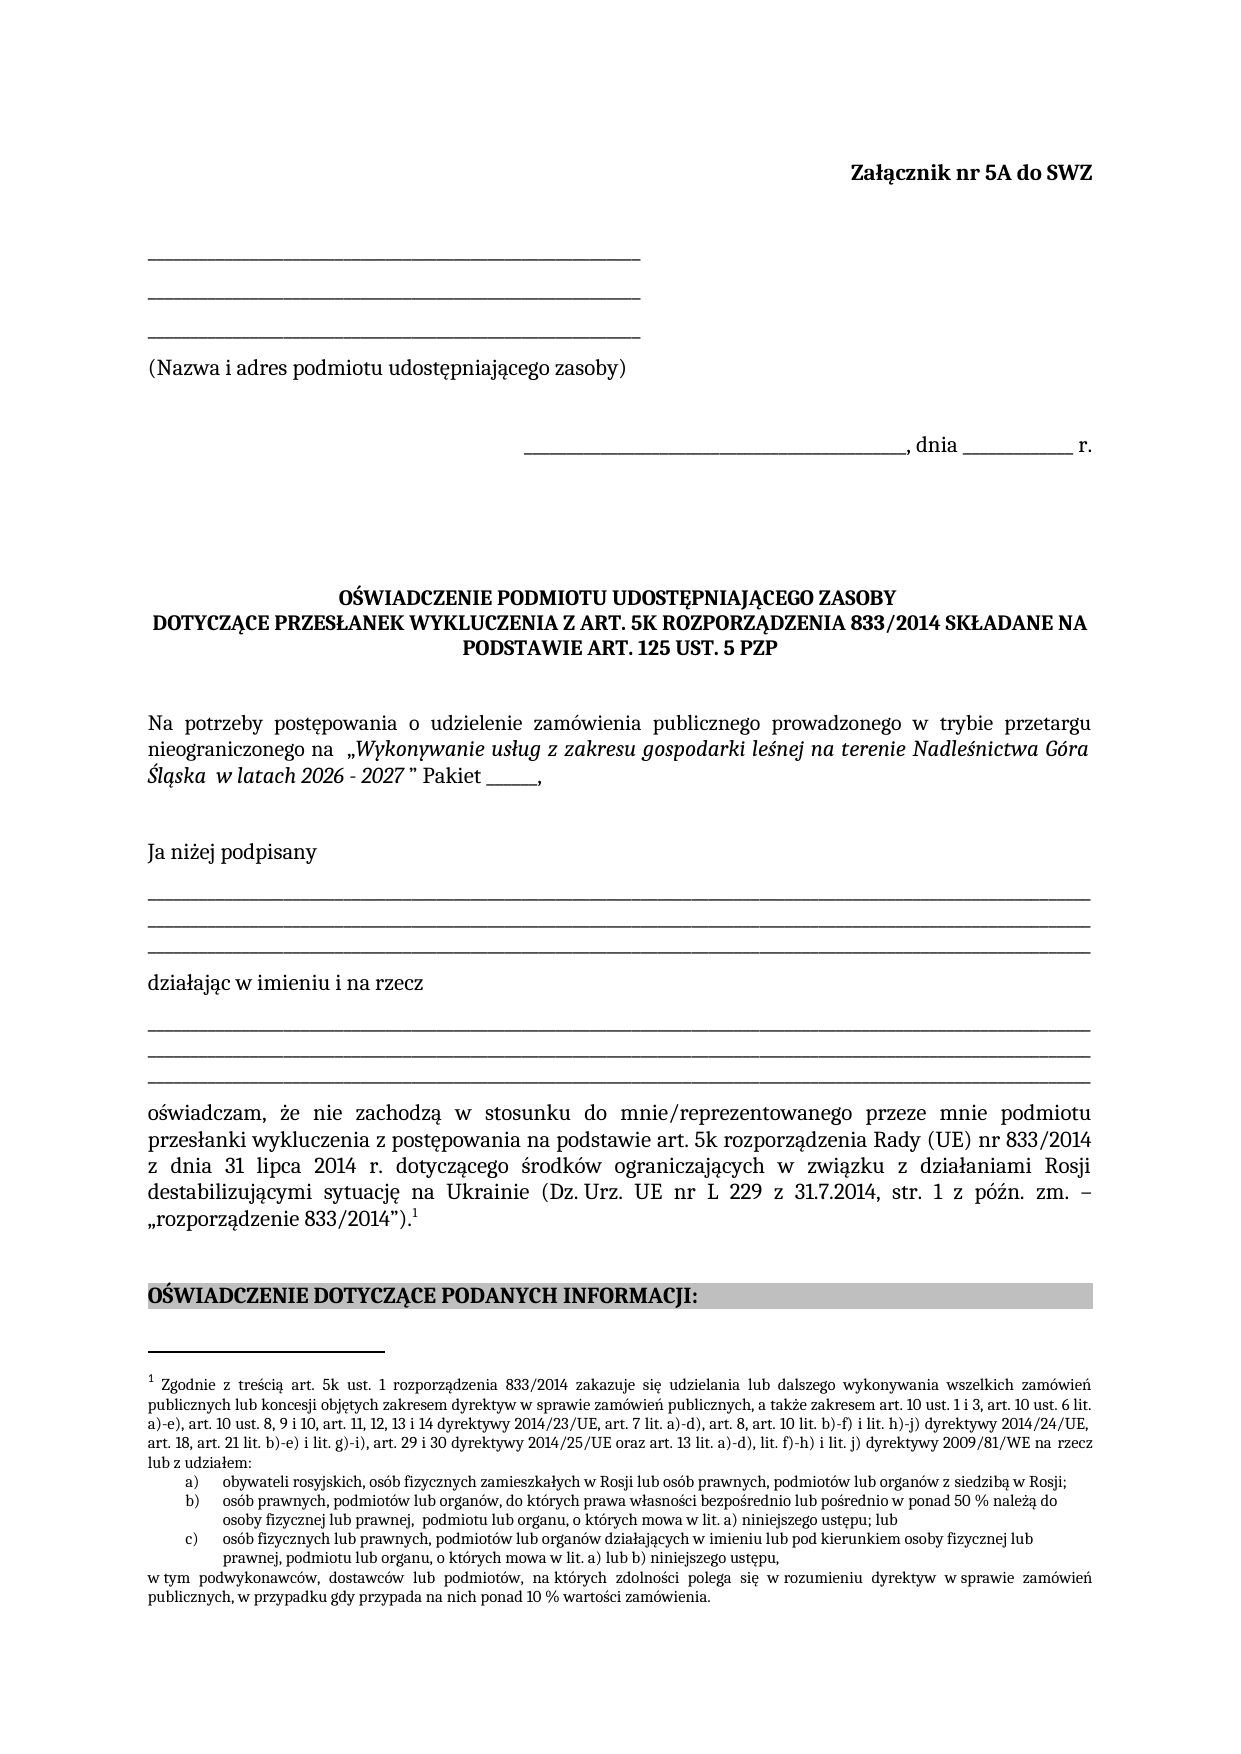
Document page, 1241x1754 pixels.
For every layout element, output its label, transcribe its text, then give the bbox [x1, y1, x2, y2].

text działając w imieniu i na rzecz [148, 969, 1093, 996]
text (Nazwa i adres podmiotu udostępniającego zasoby) [148, 354, 1093, 381]
text _____________________________________________________________________________________________________________________________________________________________________________________________________________________________________________________________________________________________________________________________________________ [148, 1008, 1093, 1087]
text __________________________________________________________ [148, 316, 1093, 342]
text _____________________________________________________________________________________________________________________________________________________________________________________________________________________________________________________________________________________________________________________________________________ [148, 878, 1093, 957]
text OŚWIADCZENIE PODMIOTU UDOSTĘPNIAJĄCEGO ZASOBY DOTYCZĄCE PRZESŁANEK WYKLUCZENIA Z ART. 5K ROZPORZĄDZENIA 833/2014 SKŁADANE NA PODSTAWIE ART. 125 UST. 5 PZP [148, 585, 1093, 661]
text __________________________________________________________ [148, 238, 1093, 264]
text _____________________________________________, dnia _____________ r. [148, 432, 1093, 458]
text Na potrzeby postępowania o udzielenie zamówienia publicznego prowadzonego w trybie przetargu nieograniczonego na „Wykonywanie usług z zakresu gospodarki leśnej na terenie Nadleśnictwa Góra Śląska w latach 2026 - 2027 ” Pakiet ______, [148, 711, 1093, 789]
text Załącznik nr 5A do SWZ [148, 160, 1093, 186]
text oświadczam, że nie zachodzą w stosunku do mnie/reprezentowanego przeze mnie podmiotu przesłanki wykluczenia z postępowania na podstawie art. 5k rozporządzenia Rady (UE) nr 833/2014 z dnia 31 lipca 2014 r. dotyczącego środków ograniczających w związku z działaniami Rosji destabilizującymi sytuację na Ukrainie (Dz. Urz. UE nr L 229 z 31.7.2014, str. 1 z późn. zm. – „rozporządzenie 833/2014”). [148, 1100, 1093, 1232]
text __________________________________________________________ [148, 277, 1093, 303]
text Ja niżej podpisany [148, 839, 1093, 866]
text OŚWIADCZENIE DOTYCZĄCE PODANYCH INFORMACJI: [148, 1283, 1093, 1309]
